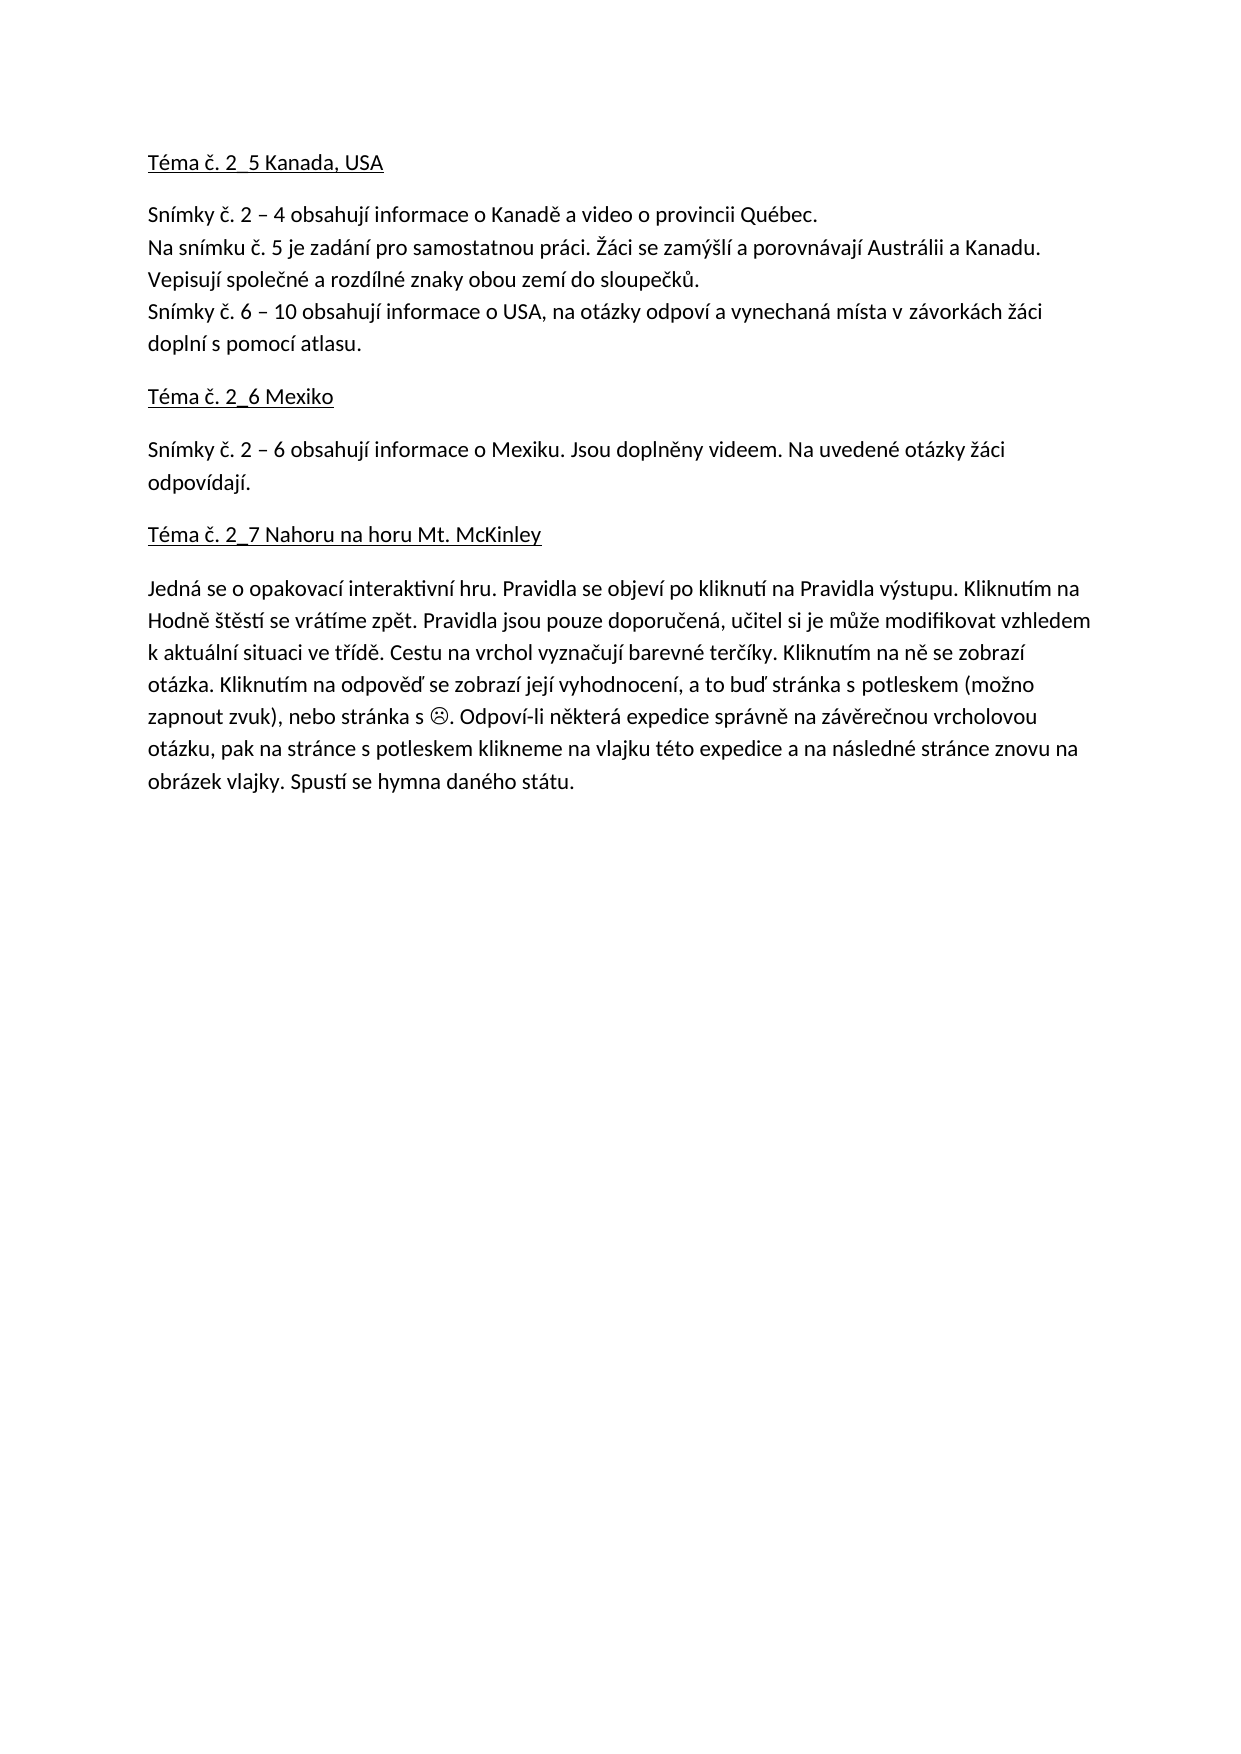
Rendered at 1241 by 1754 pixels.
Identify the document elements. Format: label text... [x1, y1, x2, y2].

text Snímky č. 2 – 4 obsahují informace o Kanadě a video o provincii Québec. Na snímku č. 5 je zadání pro samostatnou práci. Žáci se zamýšlí a porovnávají Austrálii a Kanadu. Vepisují společné a rozdílné znaky obou zemí do sloupečků. Snímky č. 6 – 10 obsahují informace o USA, na otázky odpoví a vynechaná místa v závorkách žáci doplní s pomocí atlasu. [148, 201, 1093, 357]
text Snímky č. 2 – 6 obsahují informace o Mexiku. Jsou doplněny videem. Na uvedené otázky žáci odpovídají. [148, 435, 1093, 496]
text Jedná se o opakovací interaktivní hru. Pravidla se objeví po kliknutí na Pravidla výstupu. Kliknutím na Hodně štěstí se vrátíme zpět. Pravidla jsou pouze doporučená, učitel si je může modifikovat vzhledem k aktuální situaci ve třídě. Cestu na vrchol vyznačují barevné terčíky. Kliknutím na ně se zobrazí otázka. Kliknutím na odpověď se zobrazí její vyhodnocení, a to buď stránka s potleskem (možno zapnout zvuk), nebo stránka s . Odpoví-li některá expedice správně na závěrečnou vrcholovou otázku, pak na stránce s potleskem klikneme na vlajku této expedice a na následné stránce znovu na obrázek vlajky. Spustí se hymna daného státu. [148, 574, 1093, 795]
text Téma č. 2_7 Nahoru na horu Mt. McKinley [148, 521, 1093, 549]
text Téma č. 2_6 Mexiko [148, 382, 1093, 410]
text Téma č. 2_5 Kanada, USA [148, 148, 1093, 176]
